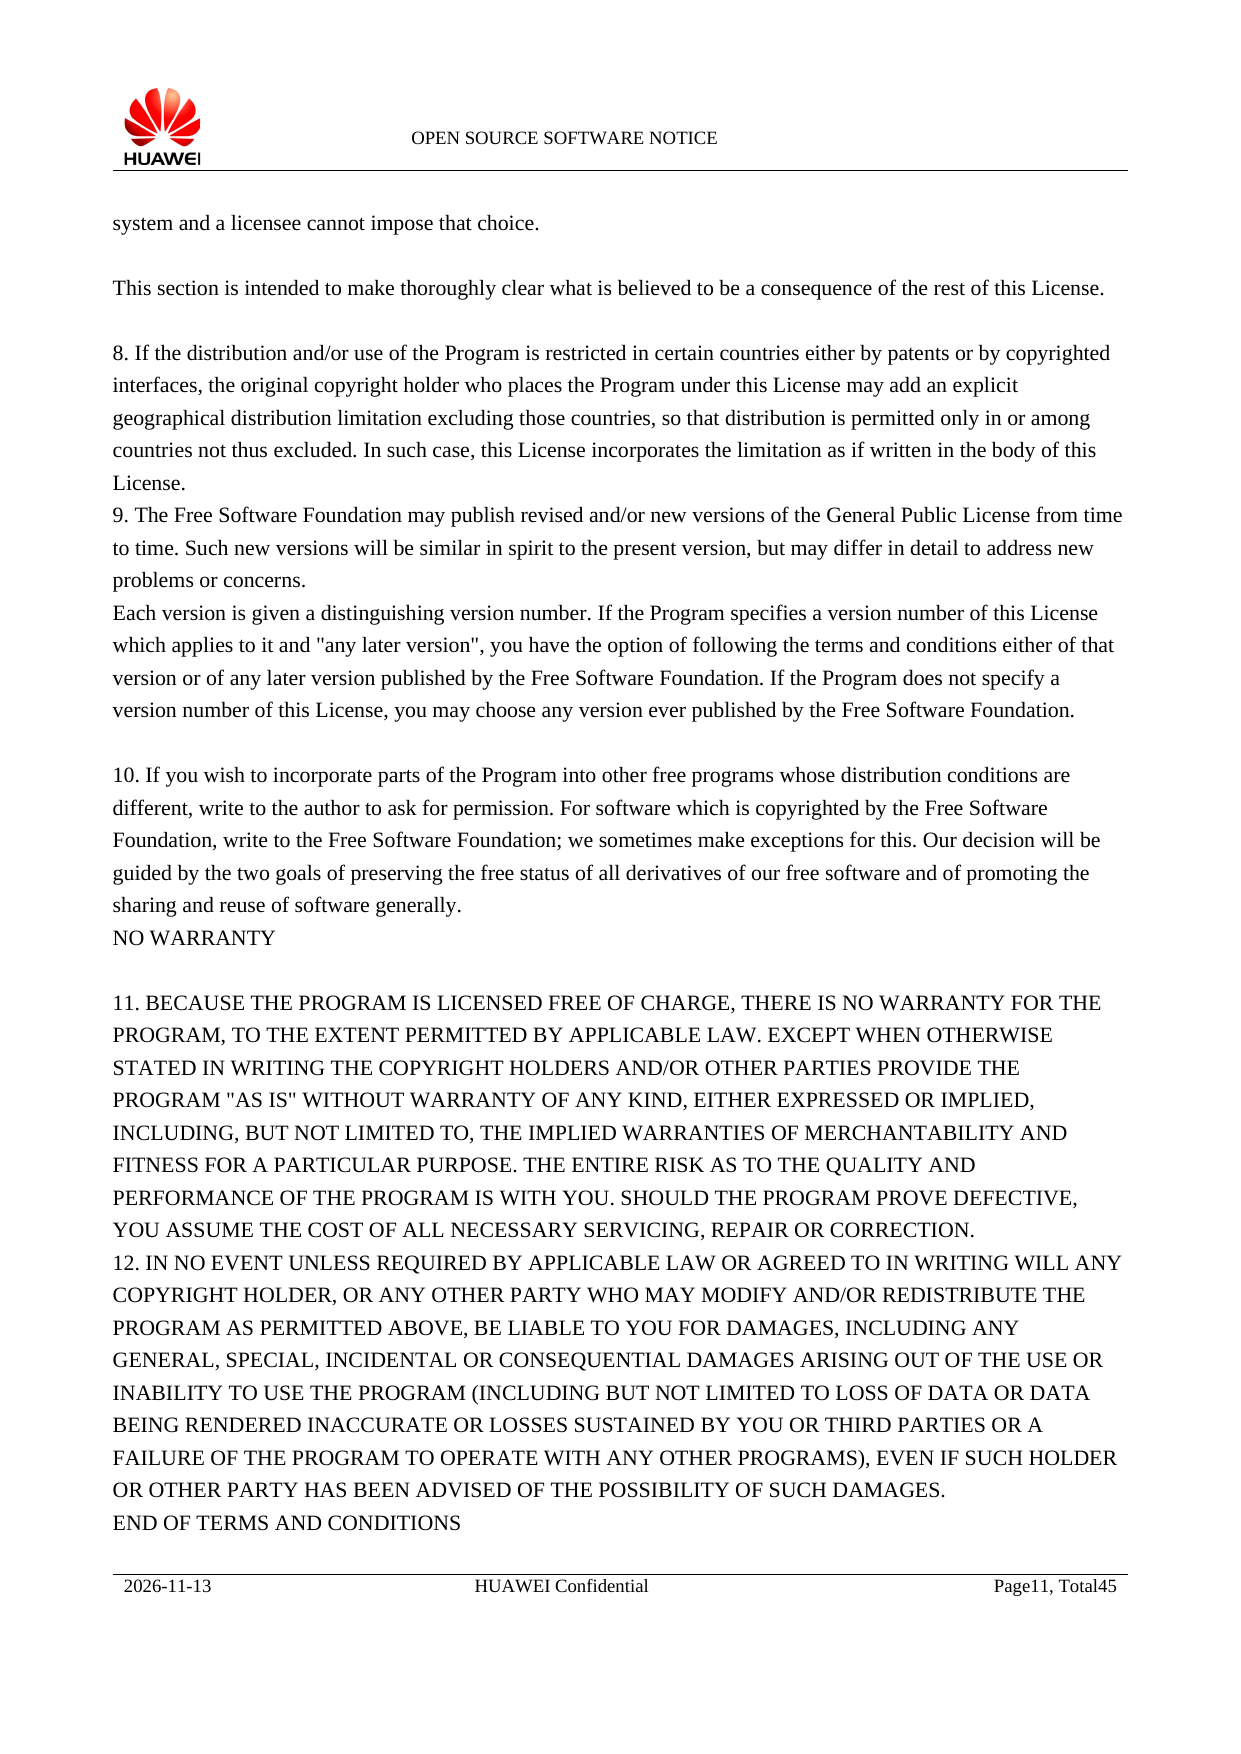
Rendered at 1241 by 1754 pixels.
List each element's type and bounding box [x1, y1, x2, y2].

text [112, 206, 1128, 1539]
picture [124, 88, 201, 165]
